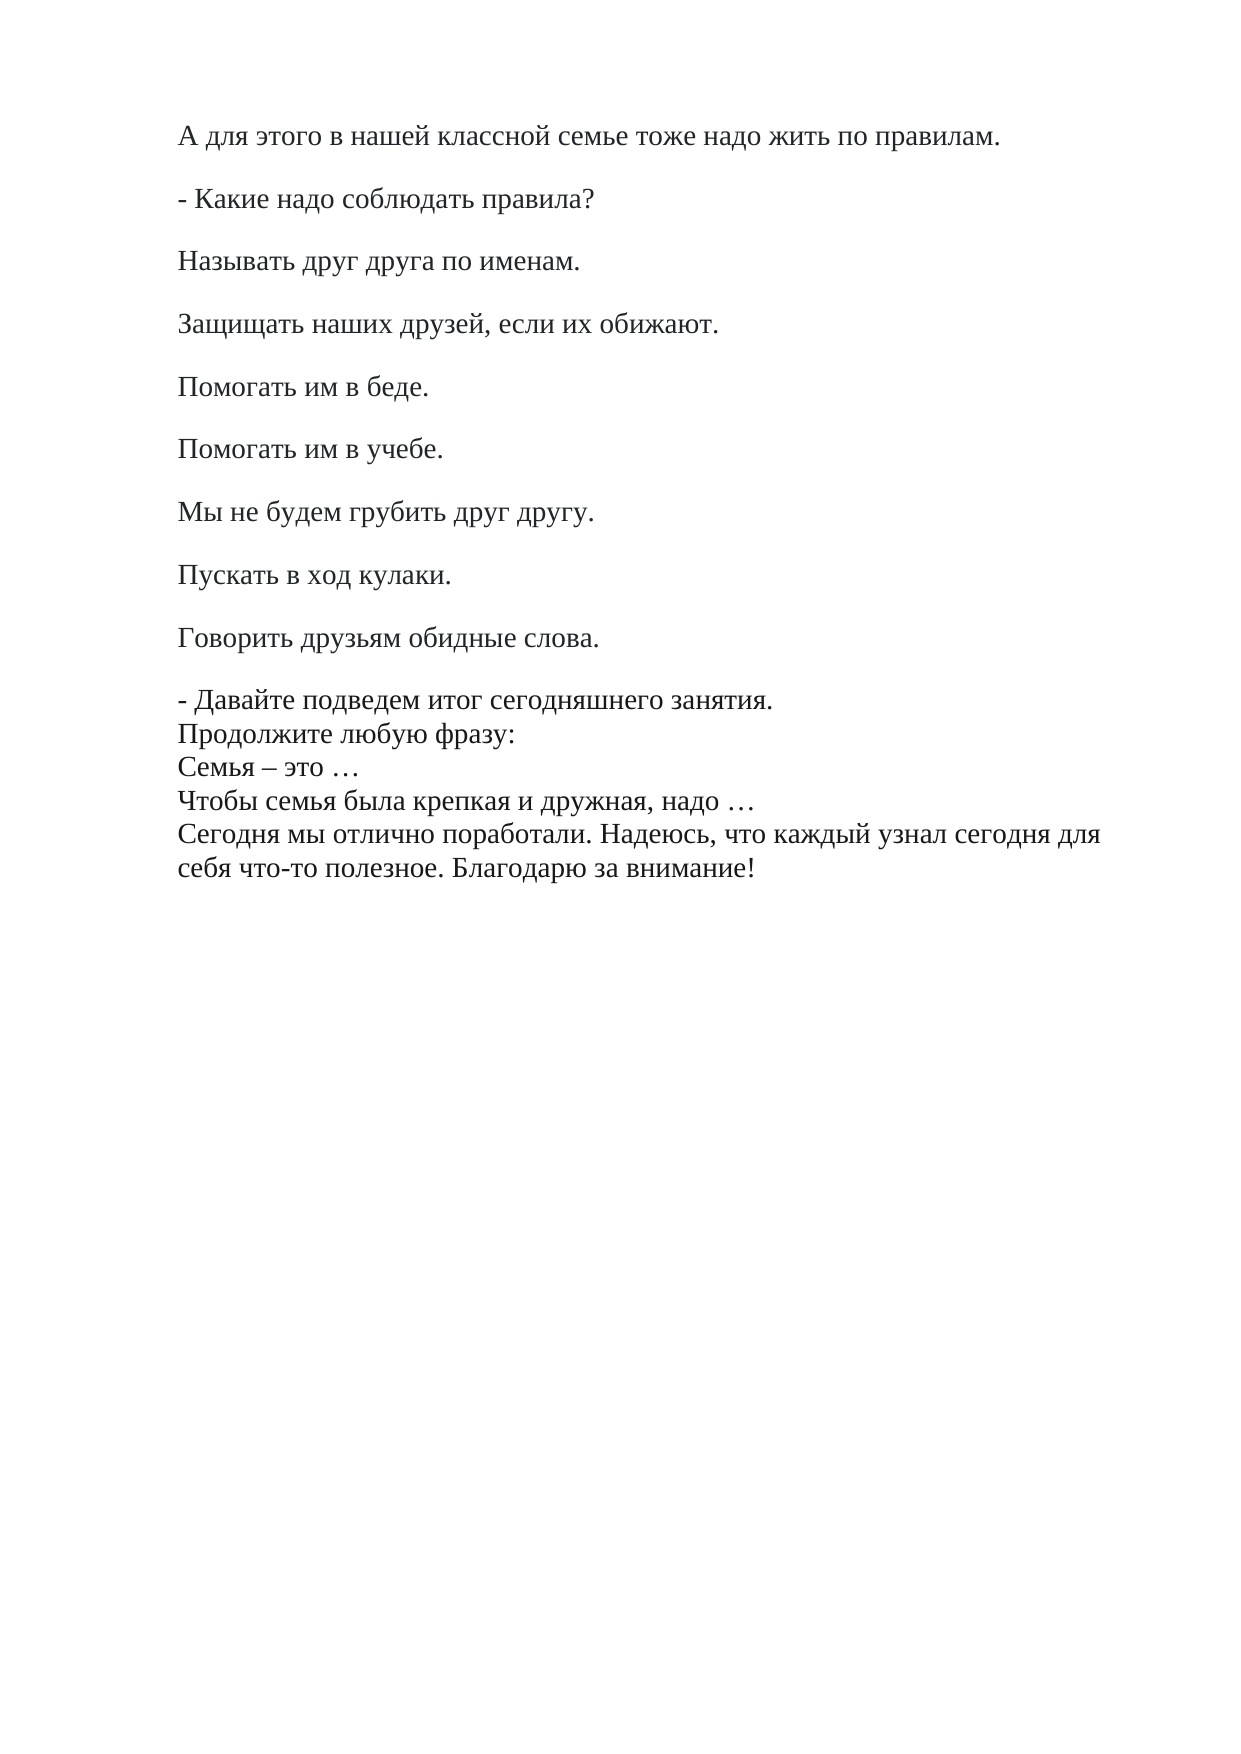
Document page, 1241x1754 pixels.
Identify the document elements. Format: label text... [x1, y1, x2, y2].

text Говорить друзьям обидные слова. [177, 620, 1152, 653]
text Мы не будем грубить друг другу. [177, 494, 1152, 528]
text - Какие надо соблюдать правила? [177, 181, 1152, 214]
text А для этого в нашей классной семье тоже надо жить по правилам. [177, 118, 1152, 152]
text Пускать в ход кулаки. [177, 557, 1152, 591]
text Помогать им в беде. [177, 369, 1152, 402]
text - Давайте подведем итог сегодняшнего занятия. [177, 682, 1152, 716]
text Чтобы семья была крепкая и дружная, надо … [177, 783, 1152, 817]
text Сегодня мы отлично поработали. Надеюсь, что каждый узнал сегодня для себя что-то полезное. Благодарю за внимание! [756, 817, 1152, 884]
text Продолжите любую фразу: [177, 716, 1152, 749]
text Защищать наших друзей, если их обижают. [177, 306, 1152, 340]
text Помогать им в учебе. [177, 432, 1152, 465]
text Называть друг друга по именам. [177, 243, 1152, 277]
text Семья – это … [177, 749, 1152, 783]
